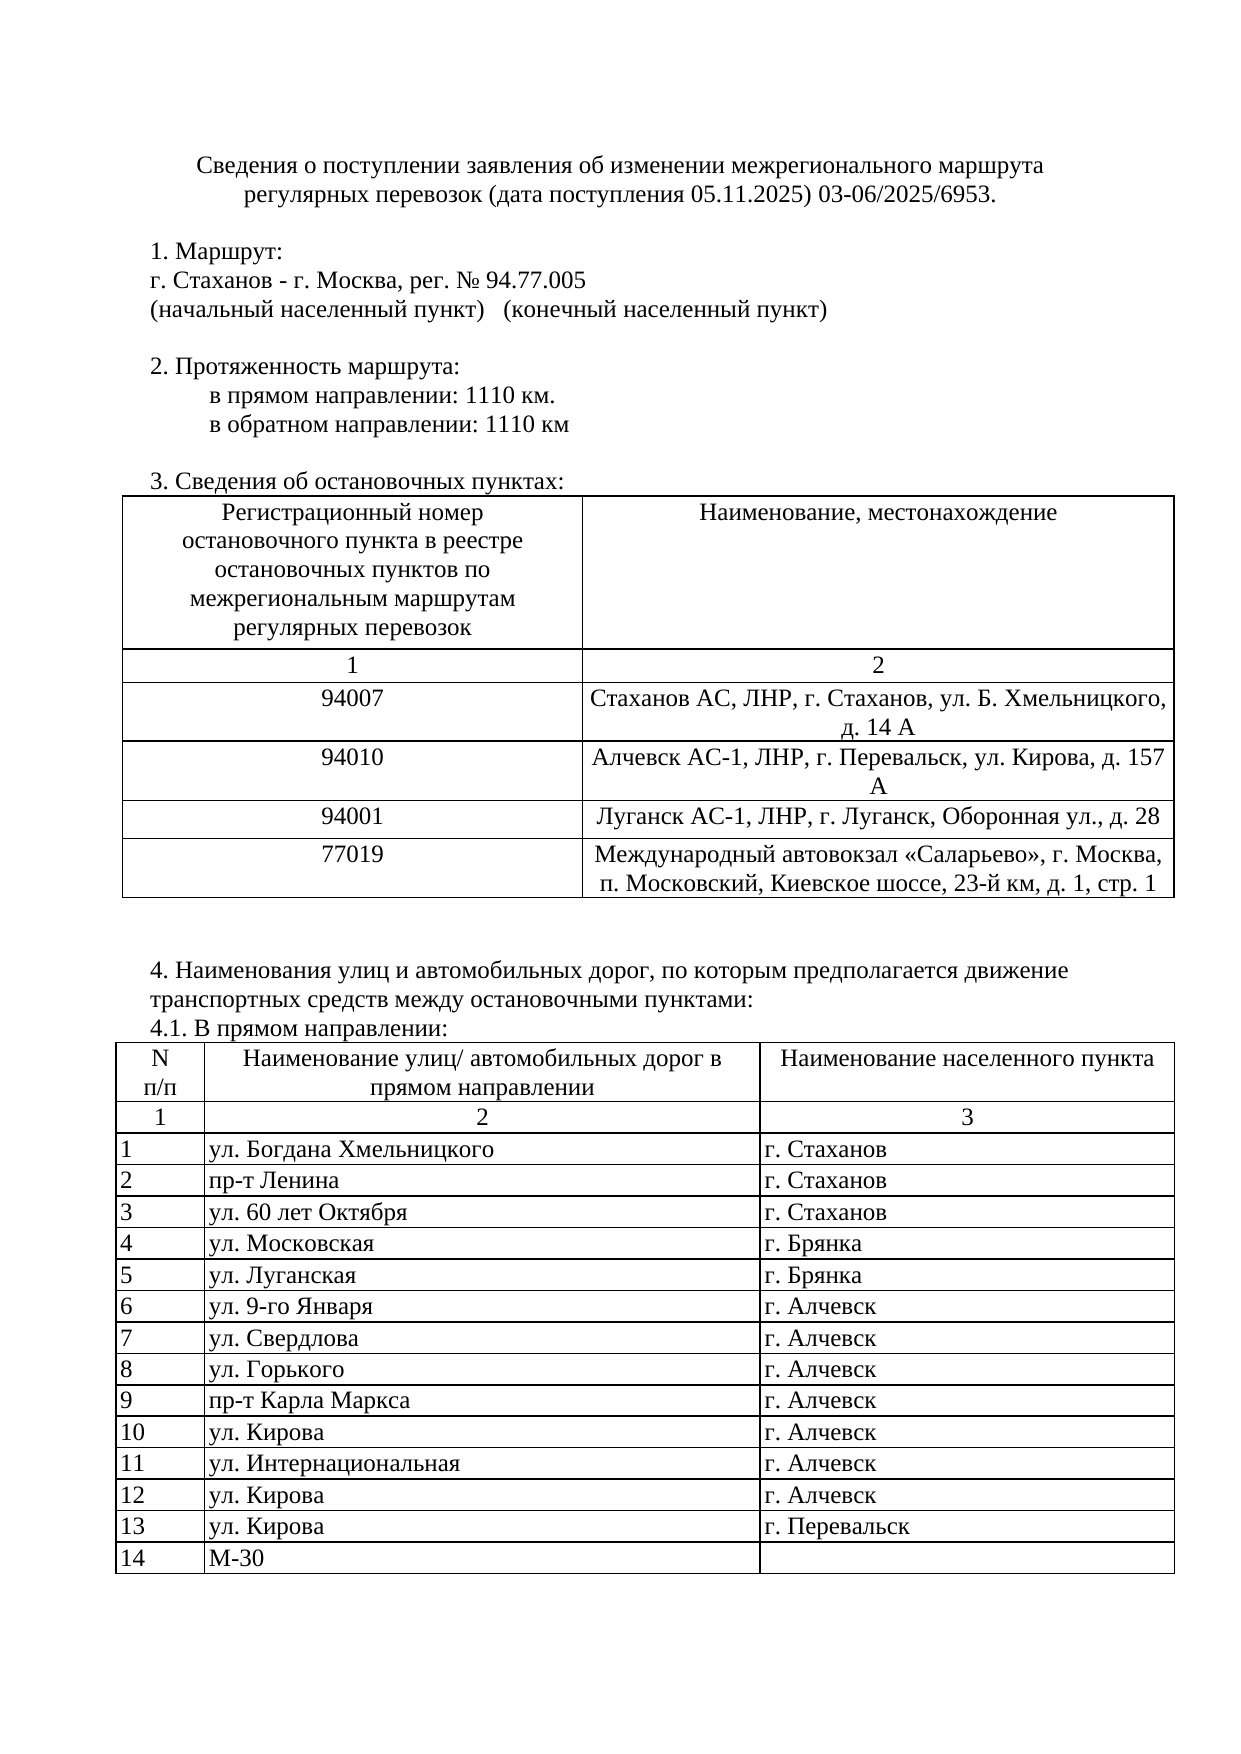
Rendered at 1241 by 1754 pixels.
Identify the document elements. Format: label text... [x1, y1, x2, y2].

table_cell 11 [117, 1448, 204, 1478]
table_cell 1 [117, 1134, 204, 1164]
table_cell ул. Кирова [205, 1480, 759, 1510]
table_header Наименование населенного пункта [761, 1043, 1174, 1101]
table_cell г. Алчевск [761, 1323, 1174, 1352]
table_cell [761, 1543, 1174, 1573]
table_cell г. Стаханов [761, 1134, 1174, 1164]
table_cell 2 [117, 1165, 204, 1195]
table_cell 8 [117, 1354, 204, 1384]
table_cell 9 [117, 1386, 204, 1415]
table_cell 7 [117, 1323, 204, 1352]
table_cell ул. Кирова [205, 1417, 759, 1447]
table_cell 3 [117, 1197, 204, 1227]
text 4.1. В прямом направлении: [150, 1013, 1090, 1042]
table_cell г. Алчевск [761, 1291, 1174, 1321]
table_cell 2 [205, 1102, 759, 1132]
table_cell Стаханов АС, ЛНР, г. Стаханов, ул. Б. Хмельницкого, д. 14 А [583, 683, 1173, 740]
text 3. Сведения об остановочных пунктах: [150, 466, 1090, 495]
table_cell 10 [117, 1417, 204, 1447]
text 4. Наименования улиц и автомобильных дорог, по которым предполагается движение транспортных средств между остановочными пунктами: [150, 956, 1090, 1013]
table_cell 13 [117, 1511, 204, 1541]
table_cell ул. Луганская [205, 1260, 759, 1289]
table_cell Международный автовокзал «Саларьево», г. Москва, п. Московский, Киевское шоссе, 23-й км, д. 1, стр. 1 [583, 839, 1173, 896]
table_cell 4 [117, 1228, 204, 1258]
table_cell пр-т Карла Маркса [205, 1386, 759, 1415]
table_cell Алчевск АС-1, ЛНР, г. Перевальск, ул. Кирова, д. 157 А [583, 742, 1173, 799]
table_cell 5 [117, 1260, 204, 1289]
table_cell 14 [117, 1543, 204, 1573]
table_cell г. Алчевск [761, 1417, 1174, 1447]
table_header Регистрационный номер остановочного пункта в реестре остановочных пунктов по межрегиональным маршрутам регулярных перевозок [123, 497, 582, 648]
table_cell 94010 [123, 742, 582, 799]
table_cell ул. Московская [205, 1228, 759, 1258]
table_cell 1 [123, 650, 582, 681]
text г. Стаханов - г. Москва, рег. № 94.77.005 [150, 265, 1090, 294]
table_cell 94001 [123, 801, 582, 837]
table_cell ул. Горького [205, 1354, 759, 1384]
table_cell ул. Богдана Хмельницкого [205, 1134, 759, 1164]
table_cell 1 [117, 1102, 204, 1132]
table_cell г. Стаханов [761, 1197, 1174, 1227]
table_cell г. Брянка [761, 1260, 1174, 1289]
table_cell ул. Кирова [205, 1511, 759, 1541]
table_header N п/п [117, 1043, 204, 1101]
text 2. Протяженность маршрута: [150, 351, 1090, 380]
table_cell г. Перевальск [761, 1511, 1174, 1541]
table_cell ул. 60 лет Октября [205, 1197, 759, 1227]
table_cell 6 [117, 1291, 204, 1321]
text Сведения о поступлении заявления об изменении межрегионального маршрута регулярных перевозок (дата поступления 05.11.2025) 03-06/2025/6953. [150, 150, 1090, 207]
table_cell г. Стаханов [761, 1165, 1174, 1195]
table_cell 2 [583, 650, 1173, 681]
table_header Наименование улиц/ автомобильных дорог в прямом направлении [205, 1043, 759, 1101]
table_cell г. Брянка [761, 1228, 1174, 1258]
text в обратном направлении: 1110 км [150, 409, 1090, 437]
table_cell 3 [761, 1102, 1174, 1132]
table_header Наименование, местонахождение [583, 497, 1173, 648]
table_cell г. Алчевск [761, 1480, 1174, 1510]
table_cell г. Алчевск [761, 1354, 1174, 1384]
table_cell г. Алчевск [761, 1386, 1174, 1415]
text (начальный населенный пункт) (конечный населенный пункт) [150, 294, 1090, 322]
table_cell 77019 [123, 839, 582, 896]
table_cell ул. Интернациональная [205, 1448, 759, 1478]
table_cell пр-т Ленина [205, 1165, 759, 1195]
table_cell г. Алчевск [761, 1448, 1174, 1478]
table_cell ул. 9-го Января [205, 1291, 759, 1321]
table_cell Луганск АС-1, ЛНР, г. Луганск, Оборонная ул., д. 28 [583, 801, 1173, 837]
table_cell 12 [117, 1480, 204, 1510]
text 1. Маршрут: [150, 236, 1090, 265]
table_cell ул. Свердлова [205, 1323, 759, 1352]
text в прямом направлении: 1110 км. [150, 380, 1090, 409]
table_cell 94007 [123, 683, 582, 740]
table_cell М-30 [205, 1543, 759, 1573]
